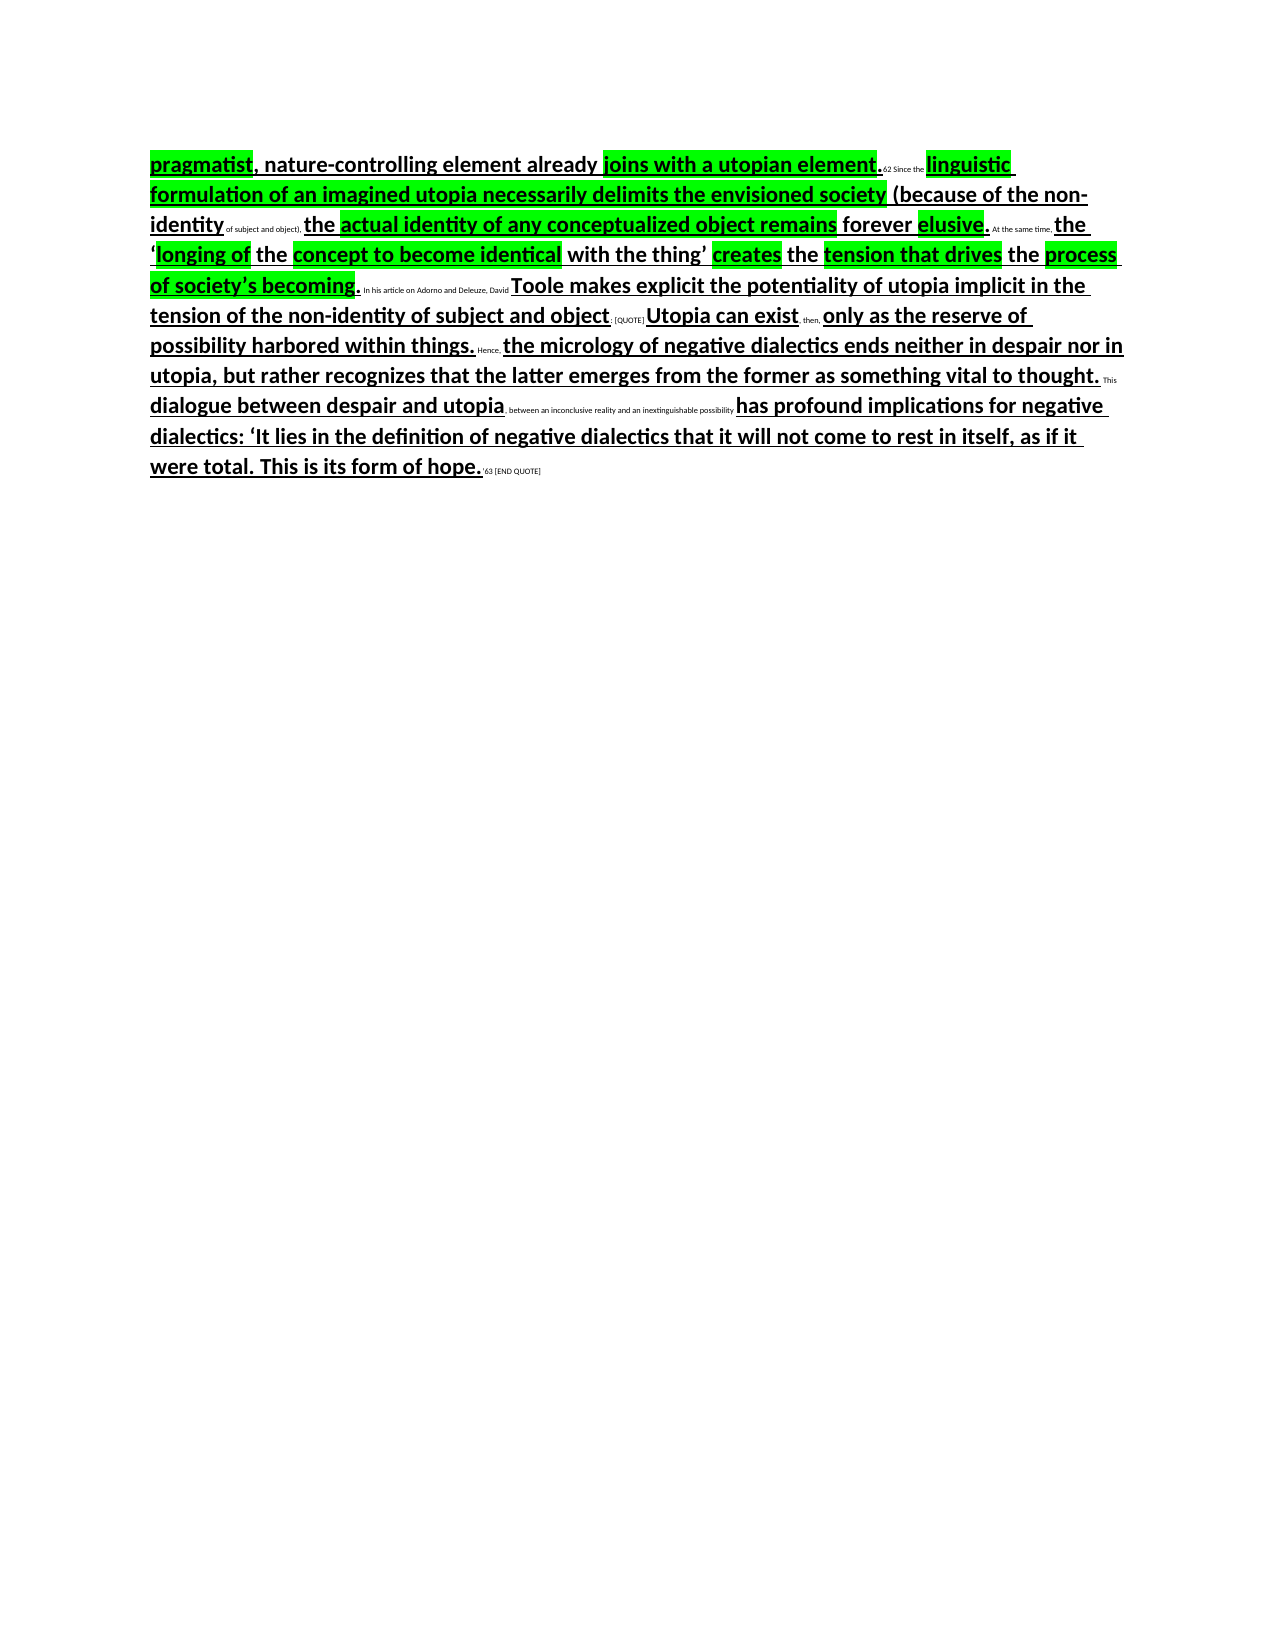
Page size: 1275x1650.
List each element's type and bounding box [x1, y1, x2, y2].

text [150, 150, 1125, 480]
